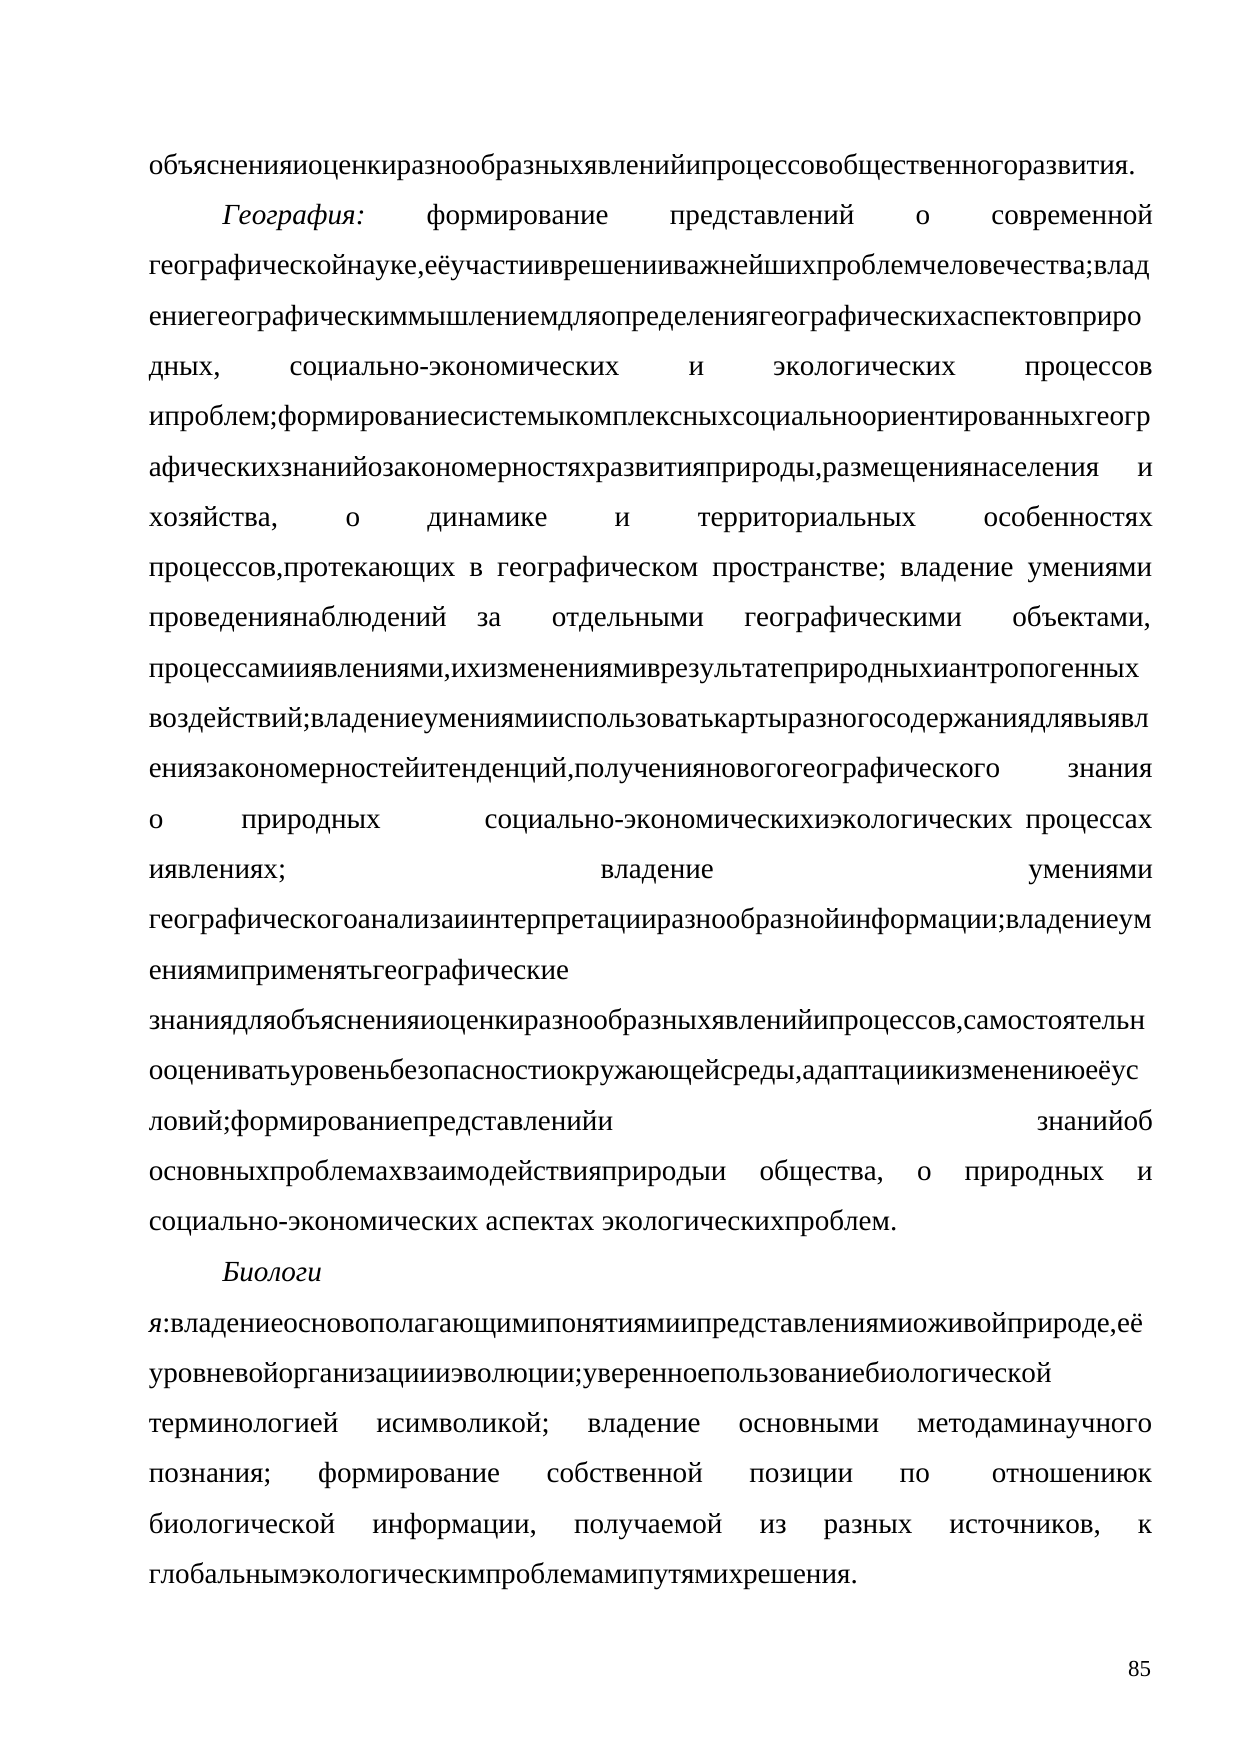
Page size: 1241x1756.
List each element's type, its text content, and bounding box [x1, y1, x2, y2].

text География: формирование представлений о современной географическойнауке,еёучастииврешенииважнейшихпроблемчеловечества;владениегеографическиммышлениемдляопределениягеографическихаспектовприродных, социально-экономических и экологических процессов ипроблем;формированиесистемыкомплексныхсоциальноориентированныхгеографическихзнанийозакономерностяхразвитияприроды,размещениянаселения и хозяйства, о динамике и территориальных особенностях процессов,протекающих в географическом пространстве; владение умениями проведениянаблюдений за отдельными географическими объектами, процессамииявлениями,ихизменениямиврезультатеприродныхиантропогенныхвоздействий;владениеумениямииспользоватькартыразногосодержаниядлявыявлениязакономерностейитенденций,полученияновогогеографического знания о природных социально-экономическихиэкологических процессах иявлениях; владение умениями географическогоанализаиинтерпретацииразнообразнойинформации;владениеумениямиприменятьгеографические знаниядляобъясненияиоценкиразнообразныхявленийипроцессов,самостоятельнооцениватьуровеньбезопасностиокружающейсреды,адаптациикизменениюеёусловий;формированиепредставленийи знанийоб основныхпроблемахвзаимодействияприродыи общества, о природных и социально-экономических аспектах экологическихпроблем. [148, 197, 1153, 1237]
text объясненияиоценкиразнообразныхявленийипроцессовобщественногоразвития. [148, 147, 1150, 181]
text Биология:владениеосновополагающимипонятиямиипредставлениямиоживойприроде,еёуровневойорганизациииэволюции;уверенноепользованиебиологической терминологией исимволикой; владение основными методаминаучного познания; формирование собственной позиции по отношениюк биологической информации, получаемой из разных источников, к глобальнымэкологическимпроблемамипутямихрешения. [148, 1254, 1153, 1590]
